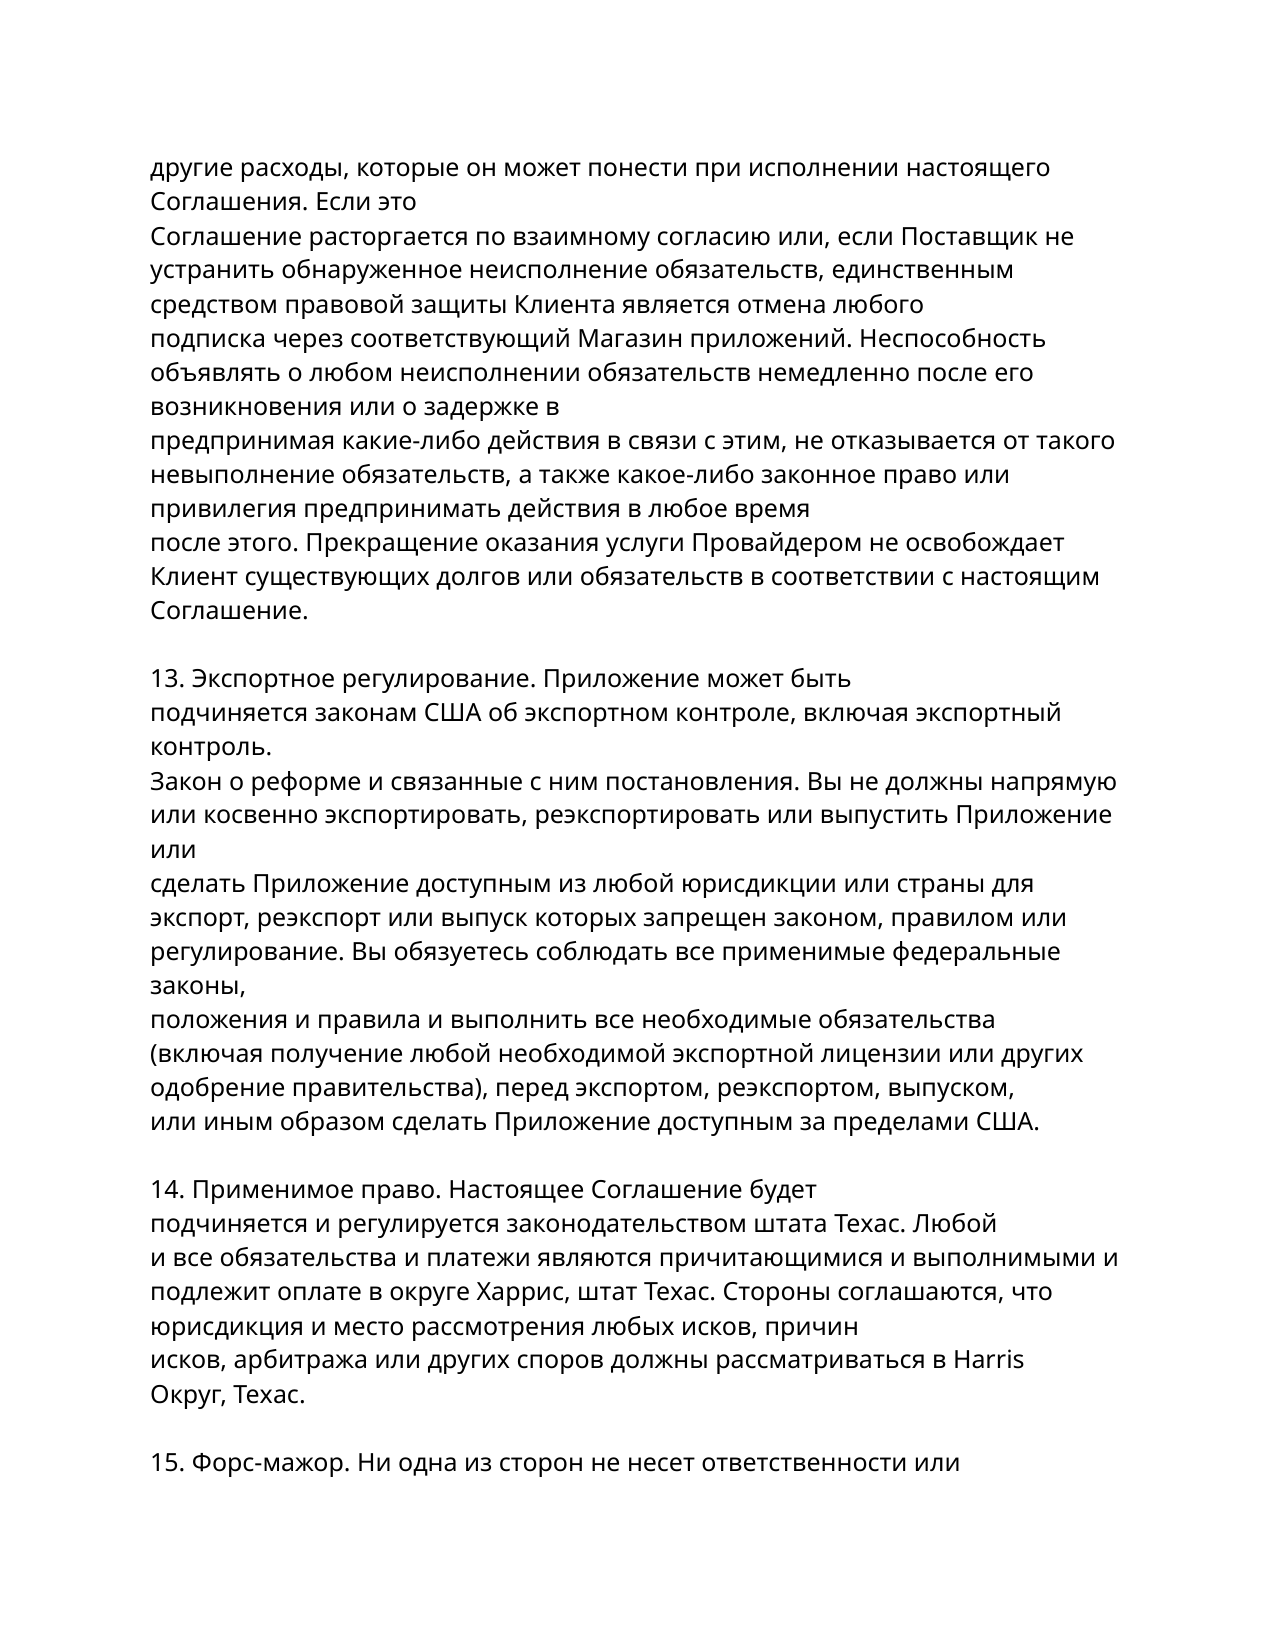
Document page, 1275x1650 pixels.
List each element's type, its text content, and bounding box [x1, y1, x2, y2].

text Закон о реформе и связанные с ним постановления. Вы не должны напрямую [150, 763, 1125, 797]
text подписка через соответствующий Магазин приложений. Неспособность [150, 320, 1125, 354]
text невыполнение обязательств, а также какое-либо законное право или привилегия предпринимать действия в любое время [150, 457, 1125, 525]
text подчиняется законам США об экспортном контроле, включая экспортный контроль. [150, 695, 1125, 763]
text или косвенно экспортировать, реэкспортировать или выпустить Приложение или [150, 797, 1125, 865]
text 14. Применимое право. Настоящее Соглашение будет [150, 1172, 1125, 1206]
text подлежит оплате в округе Харрис, штат Техас. Стороны соглашаются, что [150, 1274, 1125, 1308]
text другие расходы, которые он может понести при исполнении настоящего Соглашения. Если это [150, 150, 1125, 218]
text одобрение правительства), перед экспортом, реэкспортом, выпуском, [150, 1070, 1125, 1104]
text (включая получение любой необходимой экспортной лицензии или других [150, 1036, 1125, 1070]
text сделать Приложение доступным из любой юрисдикции или страны для [150, 865, 1125, 899]
text после этого. Прекращение оказания услуги Провайдером не освобождает [150, 525, 1125, 559]
text Клиент существующих долгов или обязательств в соответствии с настоящим [150, 559, 1125, 593]
text предпринимая какие-либо действия в связи с этим, не отказывается от такого [150, 422, 1125, 457]
text Соглашение. [150, 593, 1125, 627]
text подчиняется и регулируется законодательством штата Техас. Любой [150, 1206, 1125, 1240]
text положения и правила и выполнить все необходимые обязательства [150, 1002, 1125, 1036]
text объявлять о любом неисполнении обязательств немедленно после его возникновения или о задержке в [150, 354, 1125, 422]
text 15. Форс-мажор. Ни одна из сторон не несет ответственности или [150, 1444, 1125, 1478]
text 13. Экспортное регулирование. Приложение может быть [150, 661, 1125, 695]
text устранить обнаруженное неисполнение обязательств, единственным средством правовой защиты Клиента является отмена любого [150, 252, 1125, 320]
text или иным образом сделать Приложение доступным за пределами США. [150, 1104, 1125, 1138]
text регулирование. Вы обязуетесь соблюдать все применимые федеральные законы, [150, 933, 1125, 1002]
text исков, арбитража или других споров должны рассматриваться в Harris [150, 1342, 1125, 1376]
text экспорт, реэкспорт или выпуск которых запрещен законом, правилом или [150, 899, 1125, 933]
text Округ, Техас. [150, 1376, 1125, 1410]
text юрисдикция и место рассмотрения любых исков, причин [150, 1308, 1125, 1342]
text Соглашение расторгается по взаимному согласию или, если Поставщик не [150, 218, 1125, 252]
text и все обязательства и платежи являются причитающимися и выполнимыми и [150, 1240, 1125, 1274]
